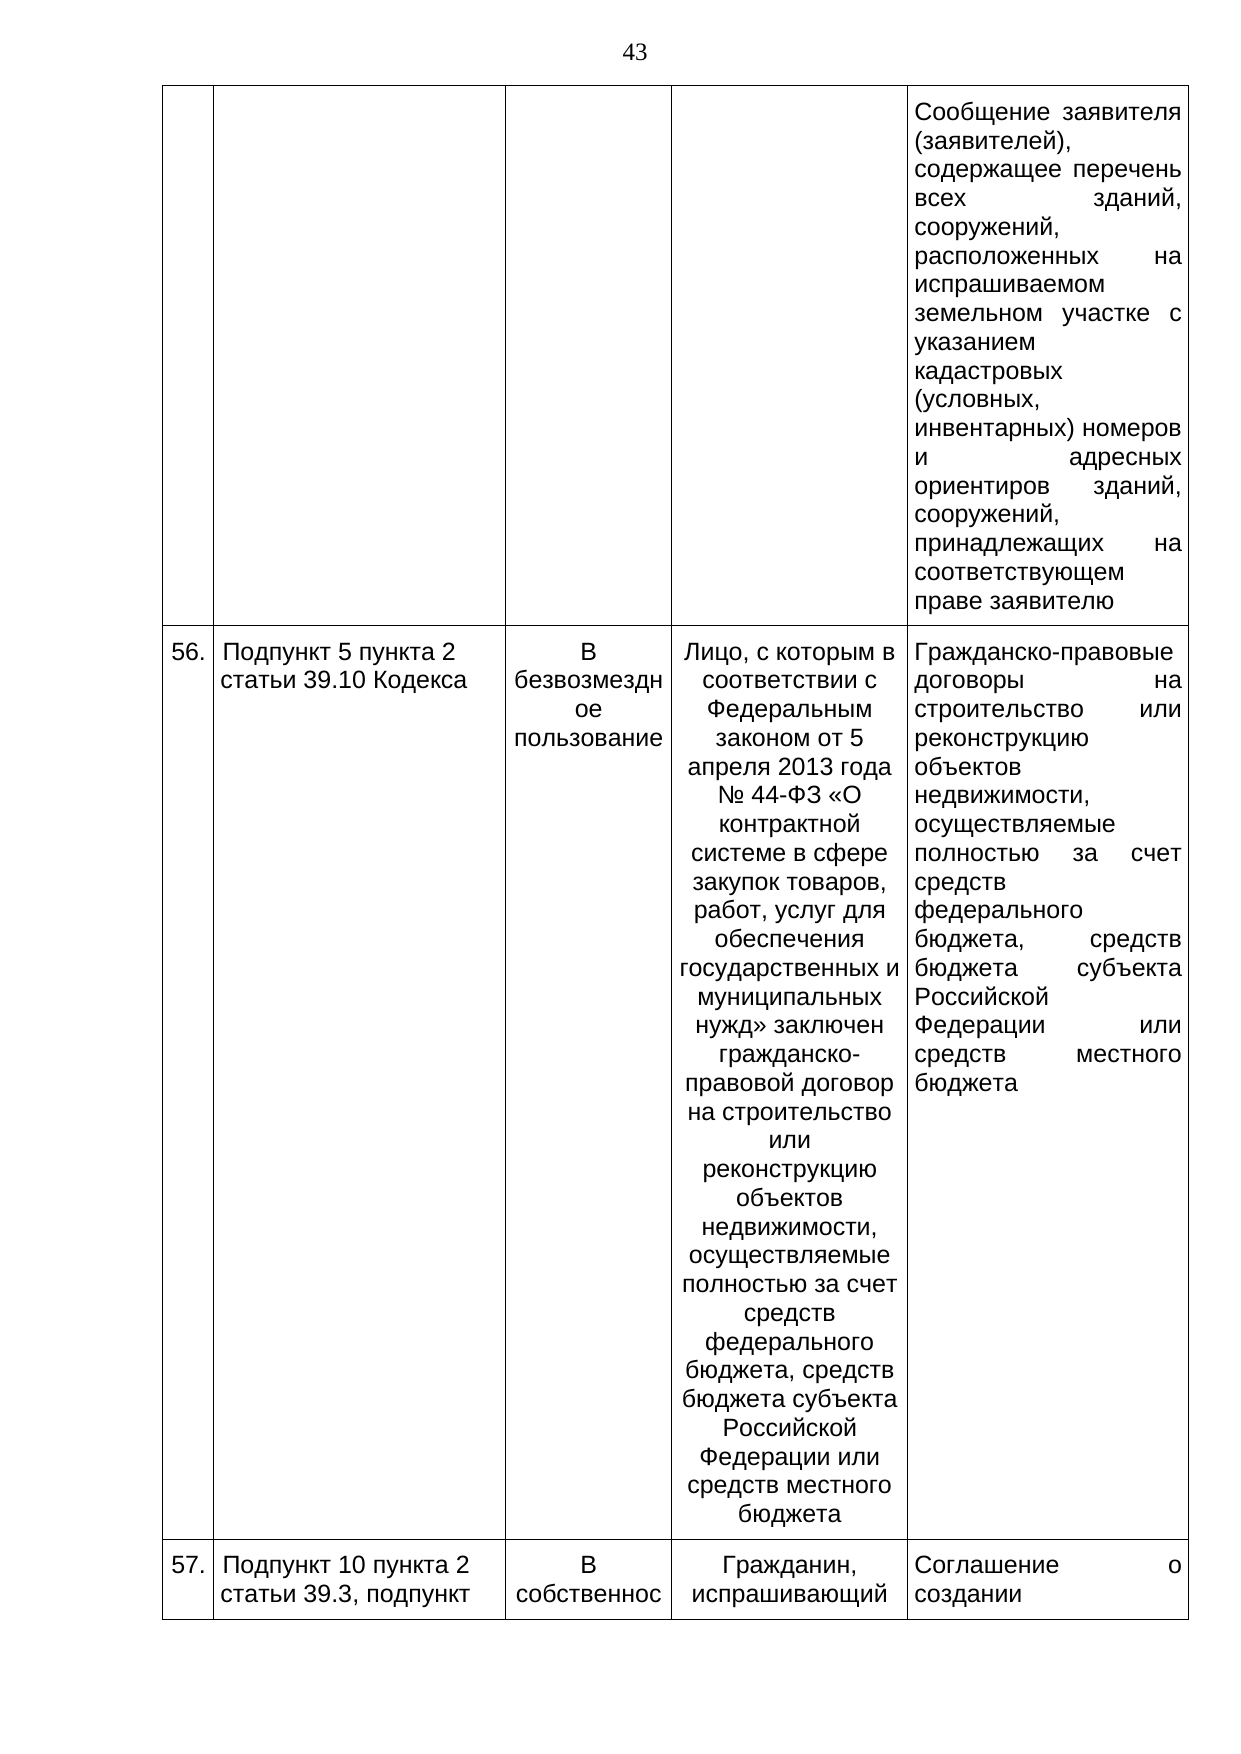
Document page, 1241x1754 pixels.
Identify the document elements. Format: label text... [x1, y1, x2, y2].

table_cell Гражданско-правовые договоры на строительство или реконструкцию объектов недвижимости, осуществляемые полностью за счет средств федерального бюджета, средств бюджета субъекта Российской Федерации или средств местного бюджета [908, 626, 1188, 1539]
table_cell В безвозмездное пользование [506, 626, 671, 1539]
table_cell Подпункт 5 пункта 2 статьи 39.10 Кодекса [214, 626, 505, 1539]
table_cell 57. [163, 1540, 213, 1618]
table_cell Лицо, с которым в соответствии с Федеральным законом от 5 апреля 2013 года № 44-ФЗ «О контрактной системе в сфере закупок товаров, работ, услуг для обеспечения государственных и муниципальных нужд» заключен гражданско-правовой договор на строительство или реконструкцию объектов недвижимости, осуществляемые полностью за счет средств федерального бюджета, средств бюджета субъекта Российской Федерации или средств местного бюджета [672, 626, 907, 1539]
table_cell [506, 1540, 671, 1618]
table_cell Сообщение заявителя (заявителей), содержащее перечень всех зданий, сооружений, расположенных на испрашиваемом земельном участке с указанием кадастровых (условных, инвентарных) номеров и адресных ориентиров зданий, сооружений, принадлежащих на соответствующем праве заявителю [908, 86, 1188, 625]
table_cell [214, 1540, 505, 1618]
table_cell 56. [163, 626, 213, 1539]
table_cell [672, 1540, 907, 1618]
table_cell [908, 1540, 1188, 1618]
